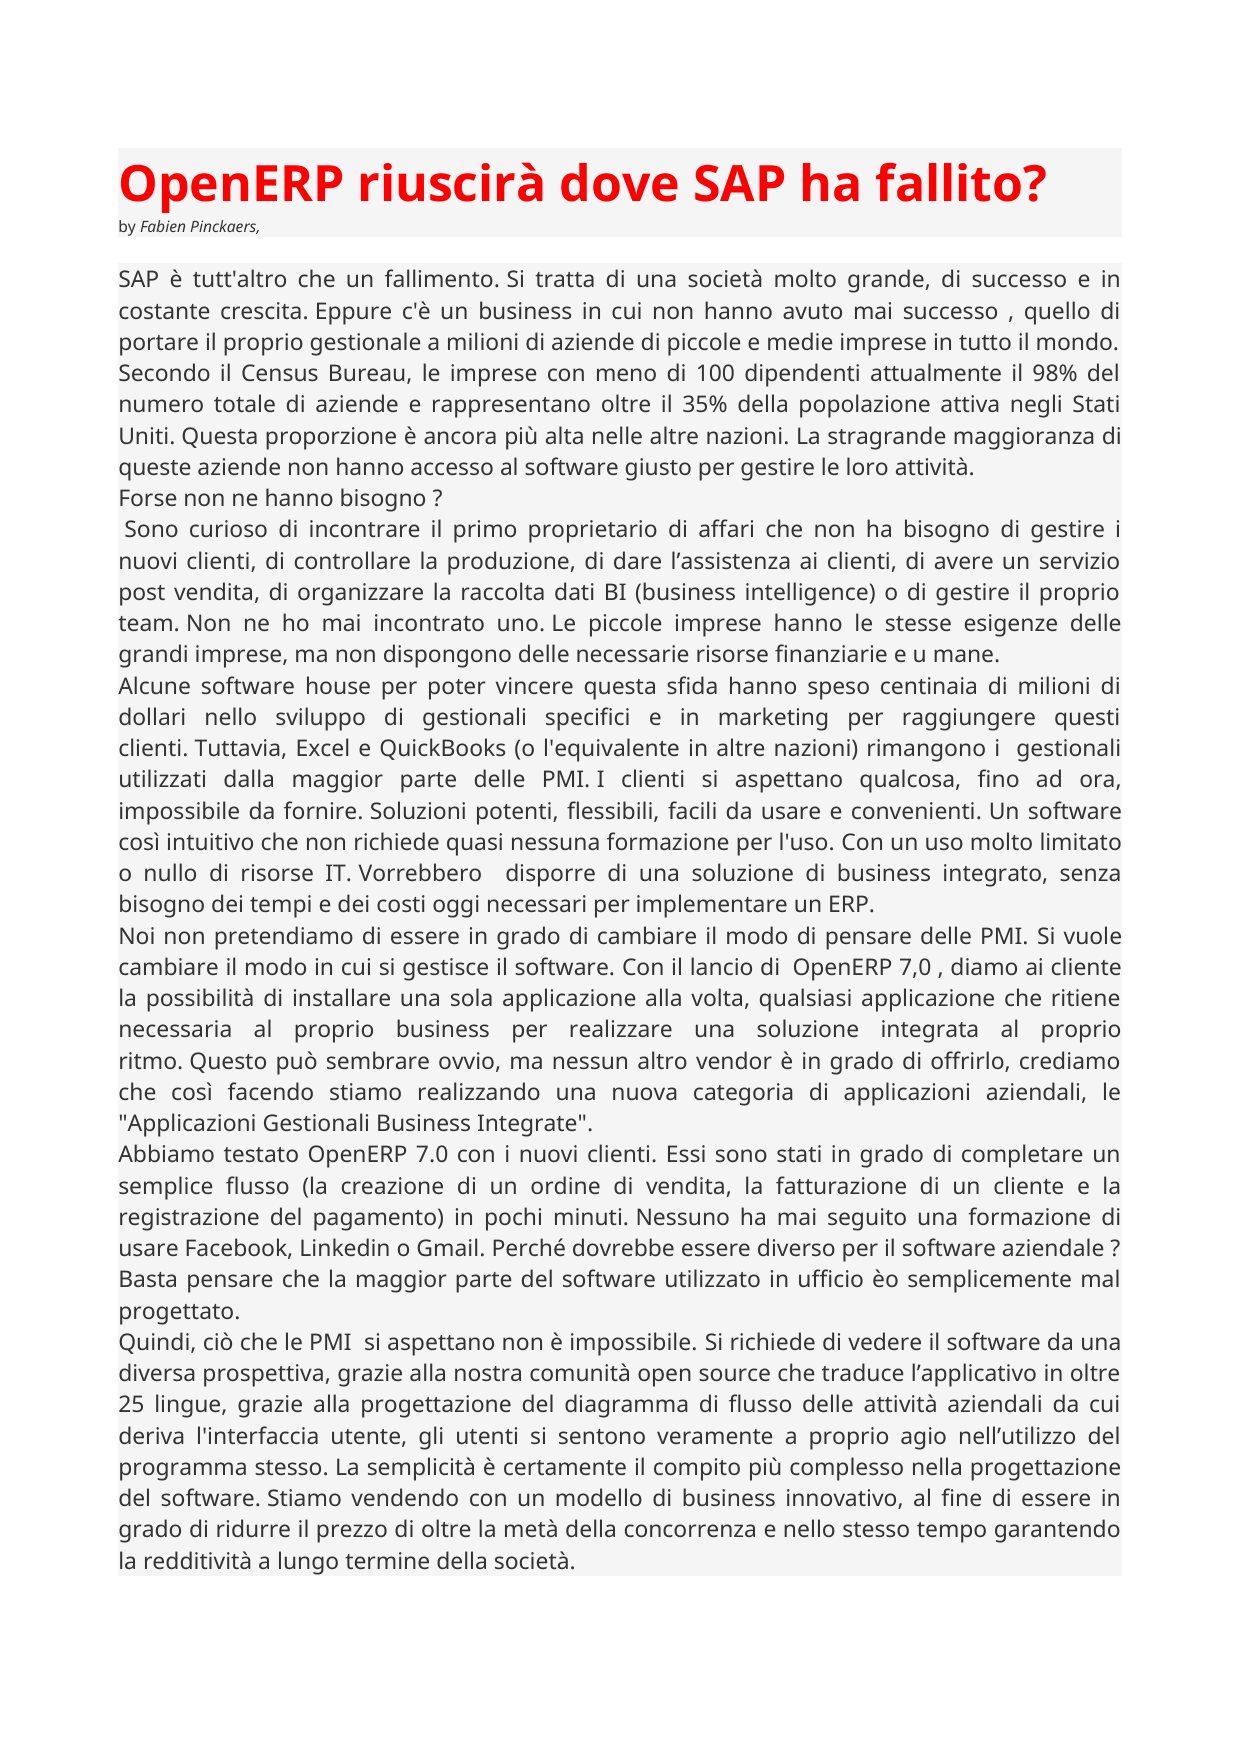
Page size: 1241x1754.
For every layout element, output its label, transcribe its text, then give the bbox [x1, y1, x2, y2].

text SAP è tutt'altro che un fallimento. Si tratta di una società molto grande, di successo e in costante crescita. Eppure c'è un business in cui non hanno avuto mai successo , quello di portare il proprio gestionale a milioni di aziende di piccole e medie imprese in tutto il mondo. [118, 263, 1122, 357]
text Secondo il Census Bureau, le imprese con meno di 100 dipendenti attualmente il 98% del numero totale di aziende e rappresentano oltre il 35% della popolazione attiva negli Stati Uniti. Questa proporzione è ancora più alta nelle altre nazioni. La stragrande maggioranza di queste aziende non hanno accesso al software giusto per gestire le loro attività. [118, 357, 1122, 482]
text by Fabien Pinckaers, [118, 216, 1122, 237]
text Quindi, ciò che le PMI si aspettano non è impossibile. Si richiede di vedere il software da una diversa prospettiva, grazie alla nostra comunità open source che traduce l’applicativo in oltre 25 lingue, grazie alla progettazione del diagramma di flusso delle attività aziendali da cui deriva l'interfaccia utente, gli utenti si sentono veramente a proprio agio nell’utilizzo del programma stesso. La semplicità è certamente il compito più complesso nella progettazione del software. Stiamo vendendo con un modello di business innovativo, al fine di essere in grado di ridurre il prezzo di oltre la metà della concorrenza e nello stesso tempo garantendo la redditività a lungo termine della società. [118, 1326, 1122, 1576]
text Alcune software house per poter vincere questa sfida hanno speso centinaia di milioni di dollari nello sviluppo di gestionali specifici e in marketing per raggiungere questi clienti. Tuttavia, Excel e QuickBooks (o l'equivalente in altre nazioni) rimangono i gestionali utilizzati dalla maggior parte delle PMI. I clienti si aspettano qualcosa, fino ad ora, impossibile da fornire. Soluzioni potenti, flessibili, facili da usare e convenienti. Un software così intuitivo che non richiede quasi nessuna formazione per l'uso. Con un uso molto limitato o nullo di risorse IT. Vorrebbero disporre di una soluzione di business integrato, senza bisogno dei tempi e dei costi oggi necessari per implementare un ERP. [118, 669, 1122, 919]
text OpenERP riuscirà dove SAP ha fallito? [118, 148, 1122, 216]
text Abbiamo testato OpenERP 7.0 con i nuovi clienti. Essi sono stati in grado di completare un semplice flusso (la creazione di un ordine di vendita, la fatturazione di un cliente e la registrazione del pagamento) in pochi minuti. Nessuno ha mai seguito una formazione di usare Facebook, Linkedin o Gmail. Perché dovrebbe essere diverso per il software aziendale ? [118, 1138, 1122, 1263]
text Forse non ne hanno bisogno ? [118, 482, 1122, 513]
text Sono curioso di incontrare il primo proprietario di affari che non ha bisogno di gestire i nuovi clienti, di controllare la produzione, di dare l’assistenza ai clienti, di avere un servizio post vendita, di organizzare la raccolta dati BI (business intelligence) o di gestire il proprio team. Non ne ho mai incontrato uno. Le piccole imprese hanno le stesse esigenze delle grandi imprese, ma non dispongono delle necessarie risorse finanziarie e u mane. [118, 513, 1122, 669]
text Noi non pretendiamo di essere in grado di cambiare il modo di pensare delle PMI. Si vuole cambiare il modo in cui si gestisce il software. Con il lancio di OpenERP 7,0 , diamo ai cliente la possibilità di installare una sola applicazione alla volta, qualsiasi applicazione che ritiene necessaria al proprio business per realizzare una soluzione integrata al proprio ritmo. Questo può sembrare ovvio, ma nessun altro vendor è in grado di offrirlo, crediamo che così facendo stiamo realizzando una nuova categoria di applicazioni aziendali, le "Applicazioni Gestionali Business Integrate". [118, 919, 1122, 1138]
text Basta pensare che la maggior parte del software utilizzato in ufficio èo semplicemente mal progettato. [118, 1263, 1122, 1326]
